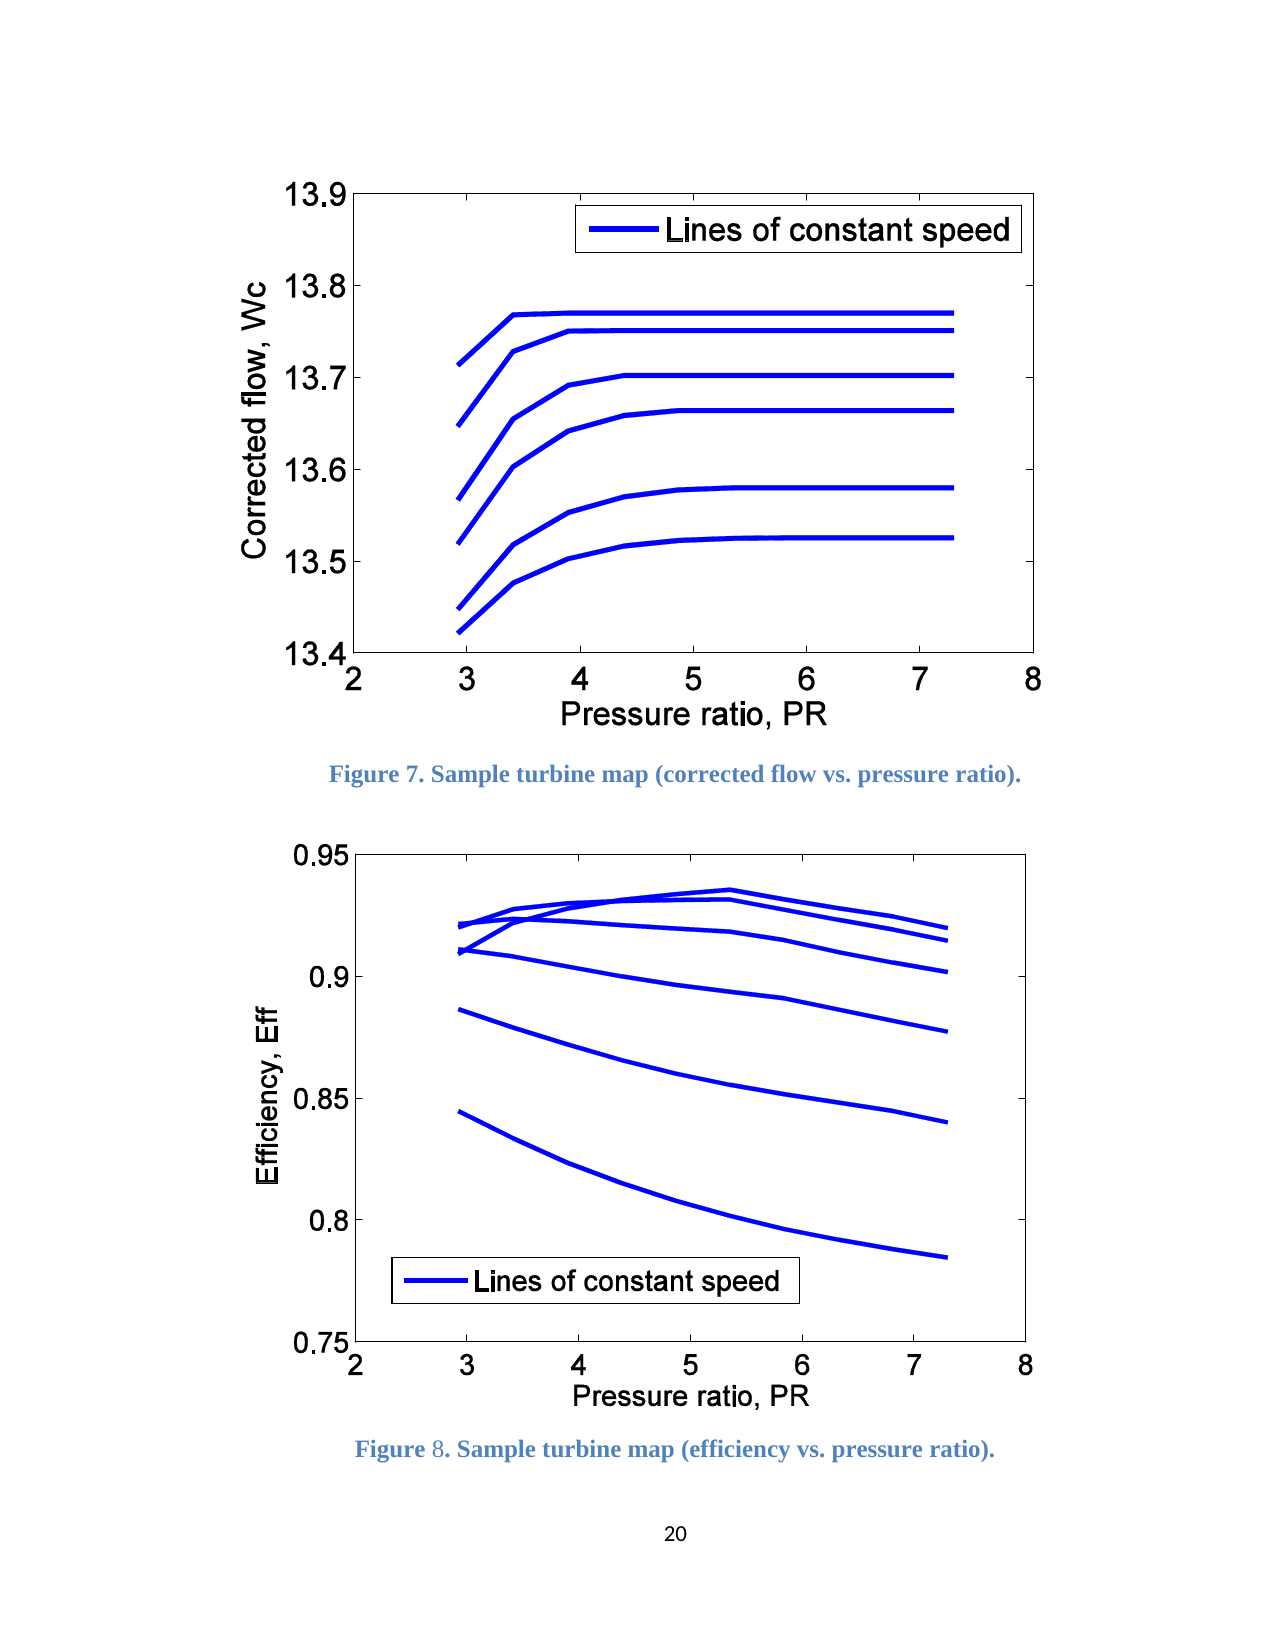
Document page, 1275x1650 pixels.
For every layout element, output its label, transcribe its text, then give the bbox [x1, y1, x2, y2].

text Figure 7. Sample turbine map (corrected flow vs. pressure ratio). [150, 759, 1200, 788]
text Figure 8. Sample turbine map (efficiency vs. pressure ratio). [150, 1434, 1200, 1463]
